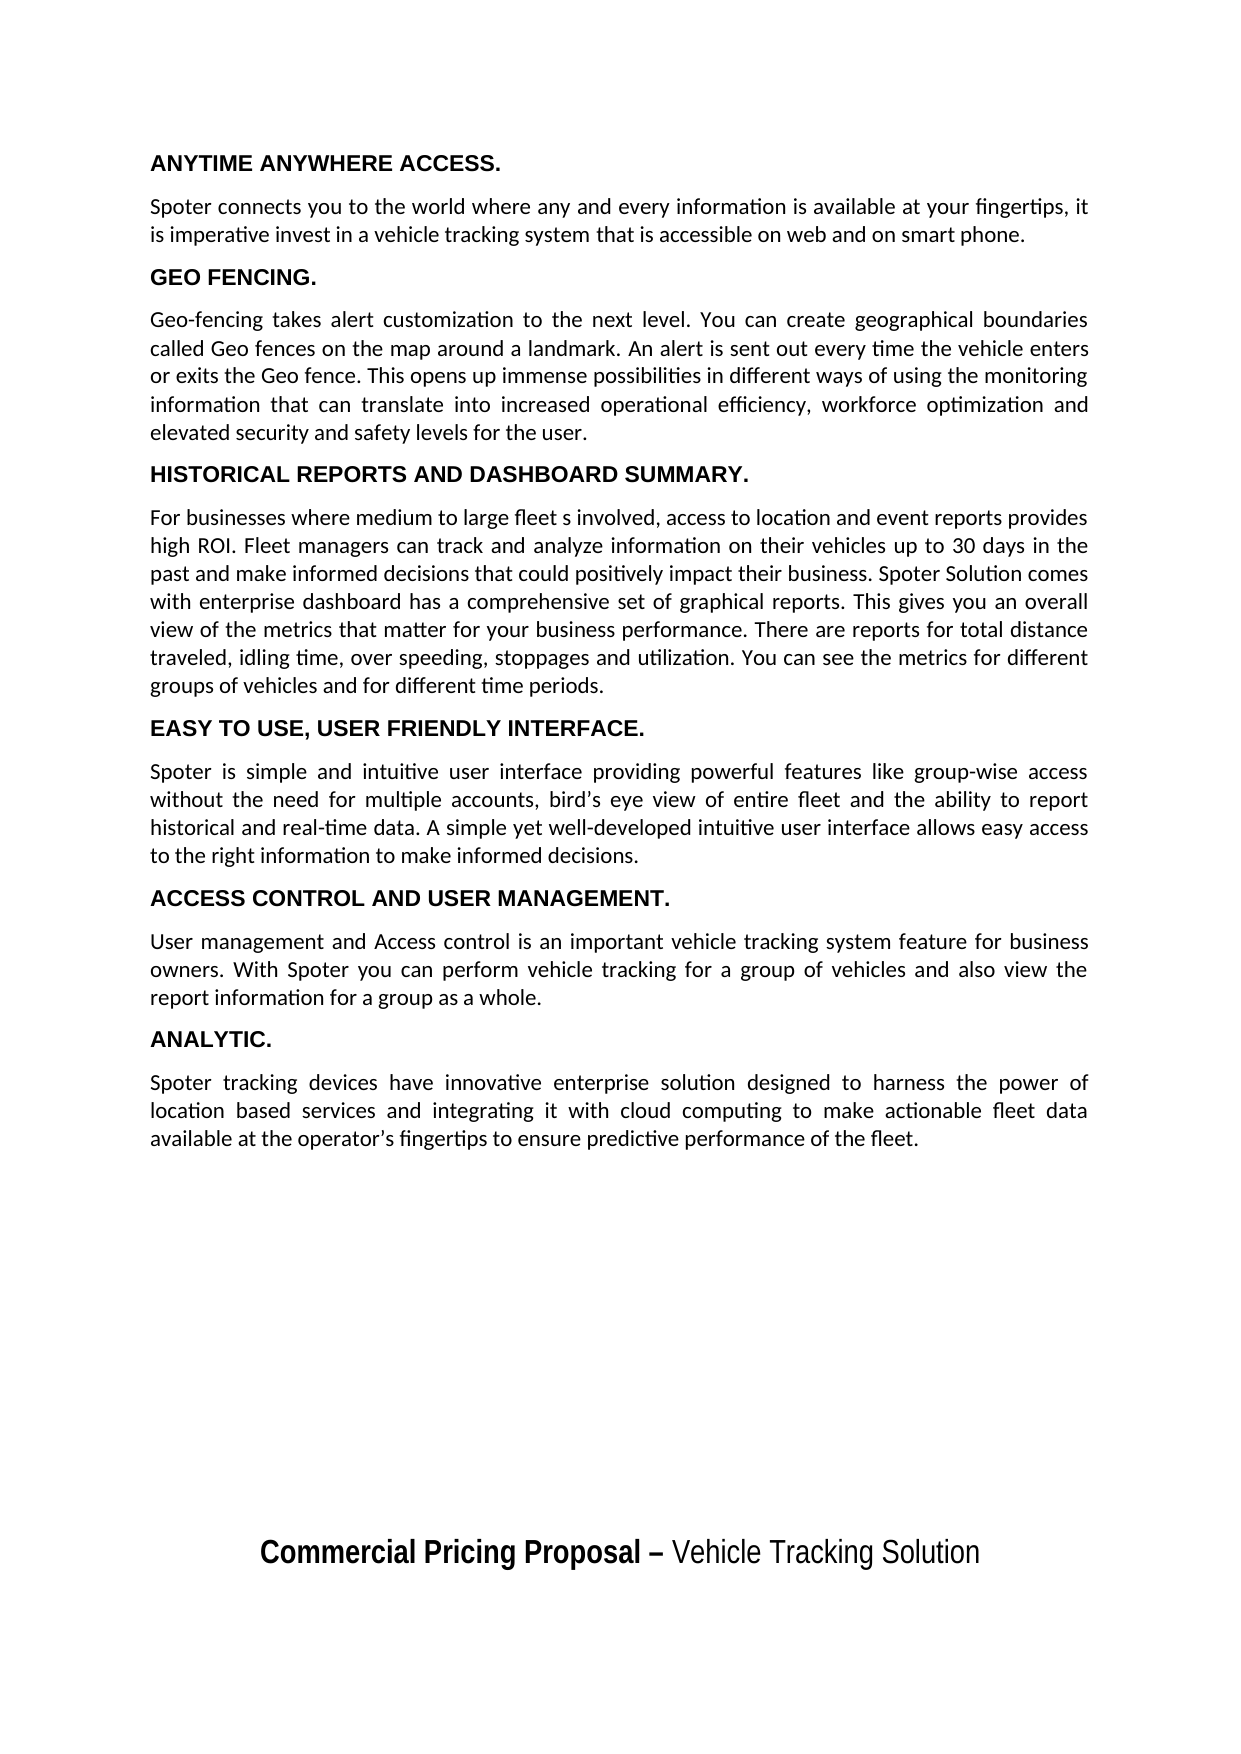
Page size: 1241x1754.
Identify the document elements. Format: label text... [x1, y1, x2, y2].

text Geo-fencing takes alert customization to the next level. You can create geographical boundaries called Geo fences on the map around a landmark. An alert is sent out every time the vehicle enters or exits the Geo fence. This opens up immense possibilities in different ways of using the monitoring information that can translate into increased operational efficiency, workforce optimization and elevated security and safety levels for the user. [150, 306, 1090, 446]
text ANALYTIC. [150, 1026, 1090, 1053]
text Spoter is simple and intuitive user interface providing powerful features like group-wise access without the need for multiple accounts, bird’s eye view of entire fleet and the ability to report historical and real-time data. A simple yet well-developed intuitive user interface allows easy access to the right information to make informed decisions. [150, 757, 1090, 869]
text Spoter connects you to the world where any and every information is available at your fingertips, it is imperative invest in a vehicle tracking system that is accessible on web and on smart phone. [150, 192, 1090, 248]
text For businesses where medium to large fleet s involved, access to location and event reports provides high ROI. Fleet managers can track and analyze information on their vehicles up to 30 days in the past and make informed decisions that could positively impact their business. Spoter Solution comes with enterprise dashboard has a comprehensive set of graphical reports. This gives you an overall view of the metrics that matter for your business performance. There are reports for total distance traveled, idling time, over speeding, stoppages and utilization. You can see the metrics for different groups of vehicles and for different time periods. [150, 503, 1090, 699]
text GEO FENCING. [150, 264, 1090, 290]
text EASY TO USE, USER FRIENDLY INTERFACE. [150, 715, 1090, 741]
text User management and Access control is an important vehicle tracking system feature for business owners. With Spoter you can perform vehicle tracking for a group of vehicles and also view the report information for a group as a whole. [150, 927, 1090, 1011]
text Commercial Pricing Proposal – Vehicle Tracking Solution [150, 1532, 1090, 1599]
text ACCESS CONTROL AND USER MANAGEMENT. [150, 885, 1090, 911]
text Spoter tracking devices have innovative enterprise solution designed to harness the power of location based services and integrating it with cloud computing to make actionable fleet data available at the operator’s fingertips to ensure predictive performance of the fleet. [150, 1068, 1090, 1152]
text ANYTIME ANYWHERE ACCESS. [150, 150, 1090, 176]
text HISTORICAL REPORTS AND DASHBOARD SUMMARY. [150, 461, 1090, 488]
